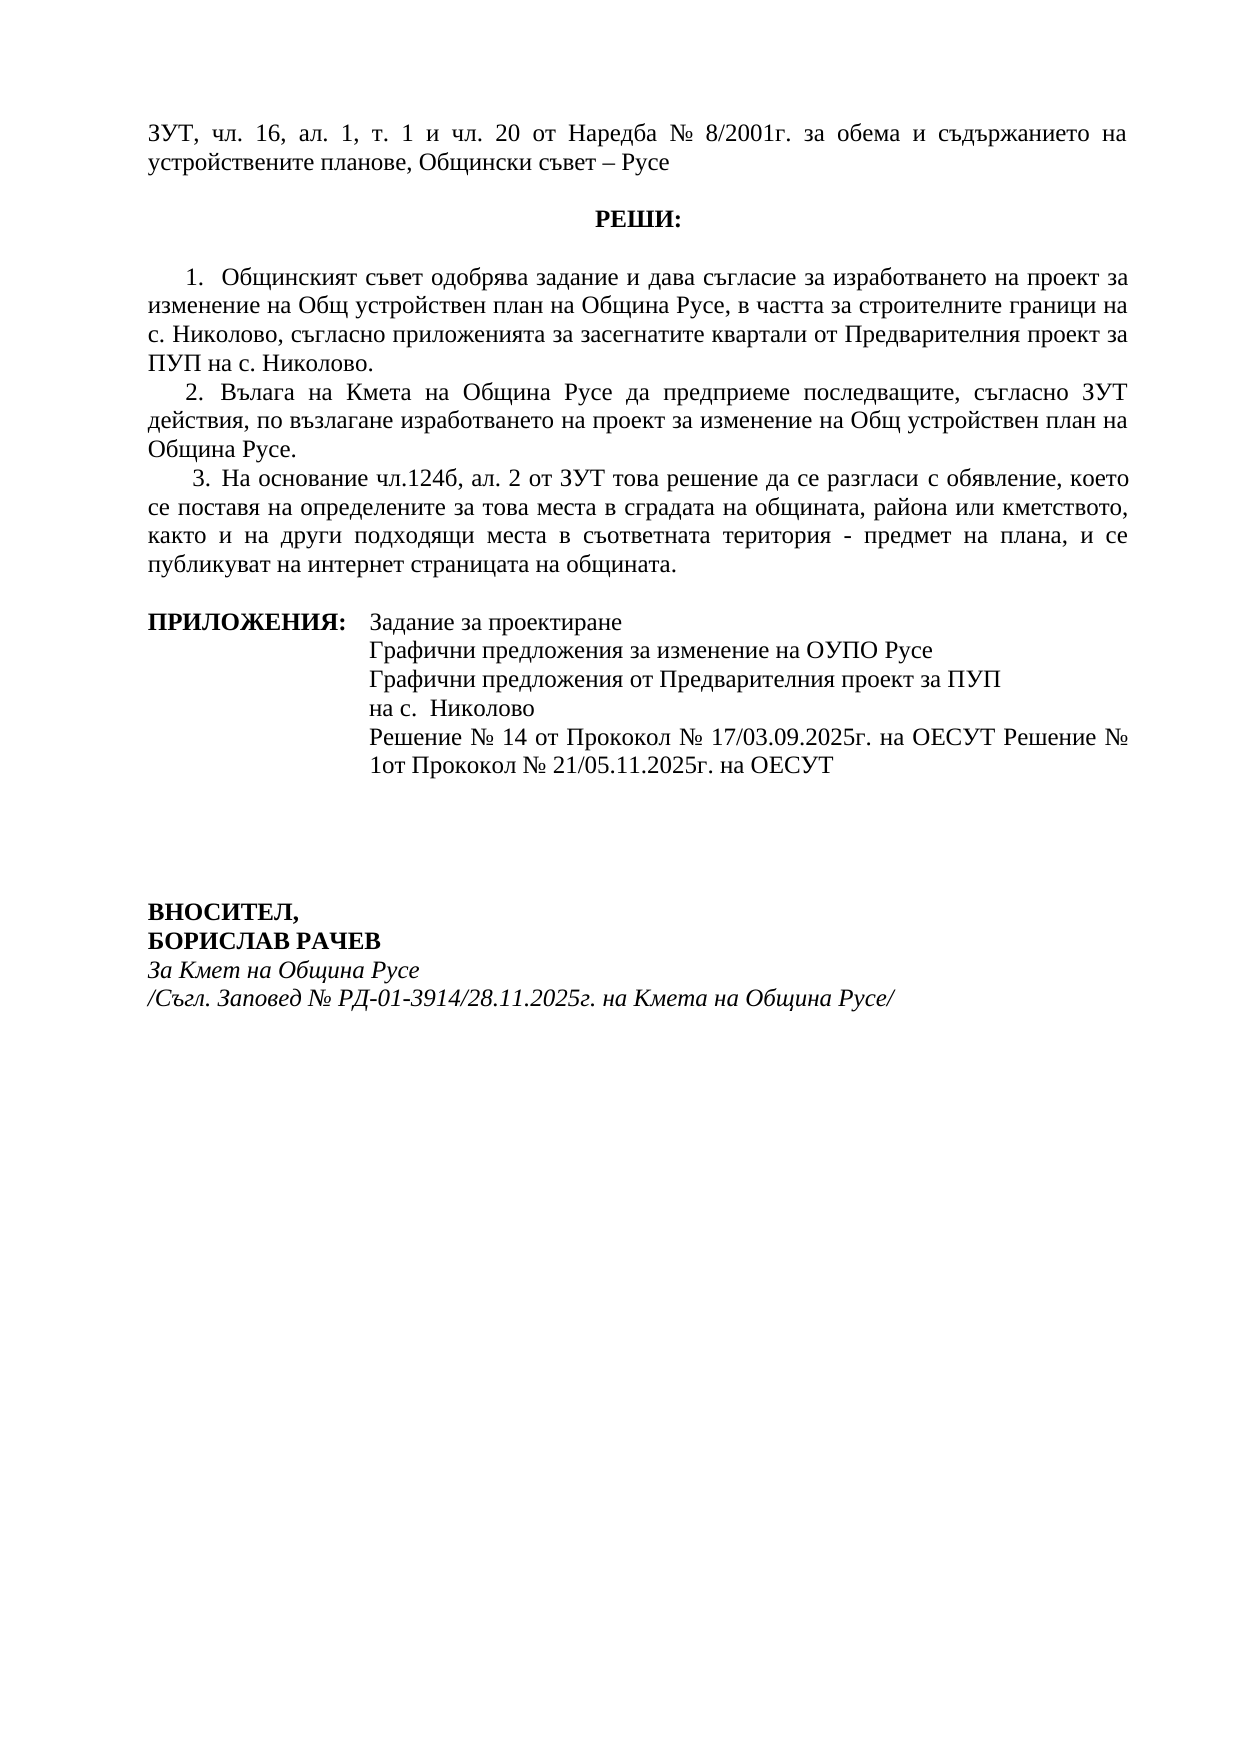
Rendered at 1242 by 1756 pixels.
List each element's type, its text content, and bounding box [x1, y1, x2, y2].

text /Съгл. Заповед № РД-01-3914/28.11.2025г. на Кмета на Община Русе/ [148, 983, 1129, 1012]
list На основание чл.124б, ал. 2 от ЗУТ това решение да се разгласи с обявление, което се поставя на определените за това места в сградата на общината, района или кметството, както и на други подходящи места в съответната територия - предмет на плана, и се публикуват на интернет страницата на общината. [148, 463, 1129, 578]
list Общинският съвет одобрява задание и дава съгласие за изработването на проект за изменение на Общ устройствен план на Община Русе, в частта за строителните граници на с. Николово, съгласно приложенията за засегнатите квартали от Предварителния проект за ПУП на с. Николово. [148, 262, 1129, 377]
text Графични предложения за изменение на ОУПО Русе [369, 636, 1129, 664]
text БОРИСЛАВ РАЧЕВ [148, 926, 1129, 955]
text ПРИЛОЖЕНИЯ: Задание за проектиране [148, 607, 1129, 636]
text Графични предложения от Предварителния проект за ПУП [369, 664, 1129, 693]
text на с. Николово [369, 693, 1129, 722]
text Решение № 14 от Прококол № 17/03.09.2025г. на ОЕСУТ Решение № 1от Прококол № 21/05.11.2025г. на ОЕСУТ [369, 722, 1129, 779]
text РЕШИ: [148, 204, 1129, 233]
text За Кмет на Община Русе [148, 955, 1129, 983]
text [148, 118, 1129, 176]
list Вълага на Кмета на Община Русе да предприеме последващите, съгласно ЗУТ действия, по възлагане изработването на проект за изменение на Общ устройствен план на Община Русе. [148, 377, 1129, 463]
text ВНОСИТЕЛ, [148, 897, 1129, 926]
